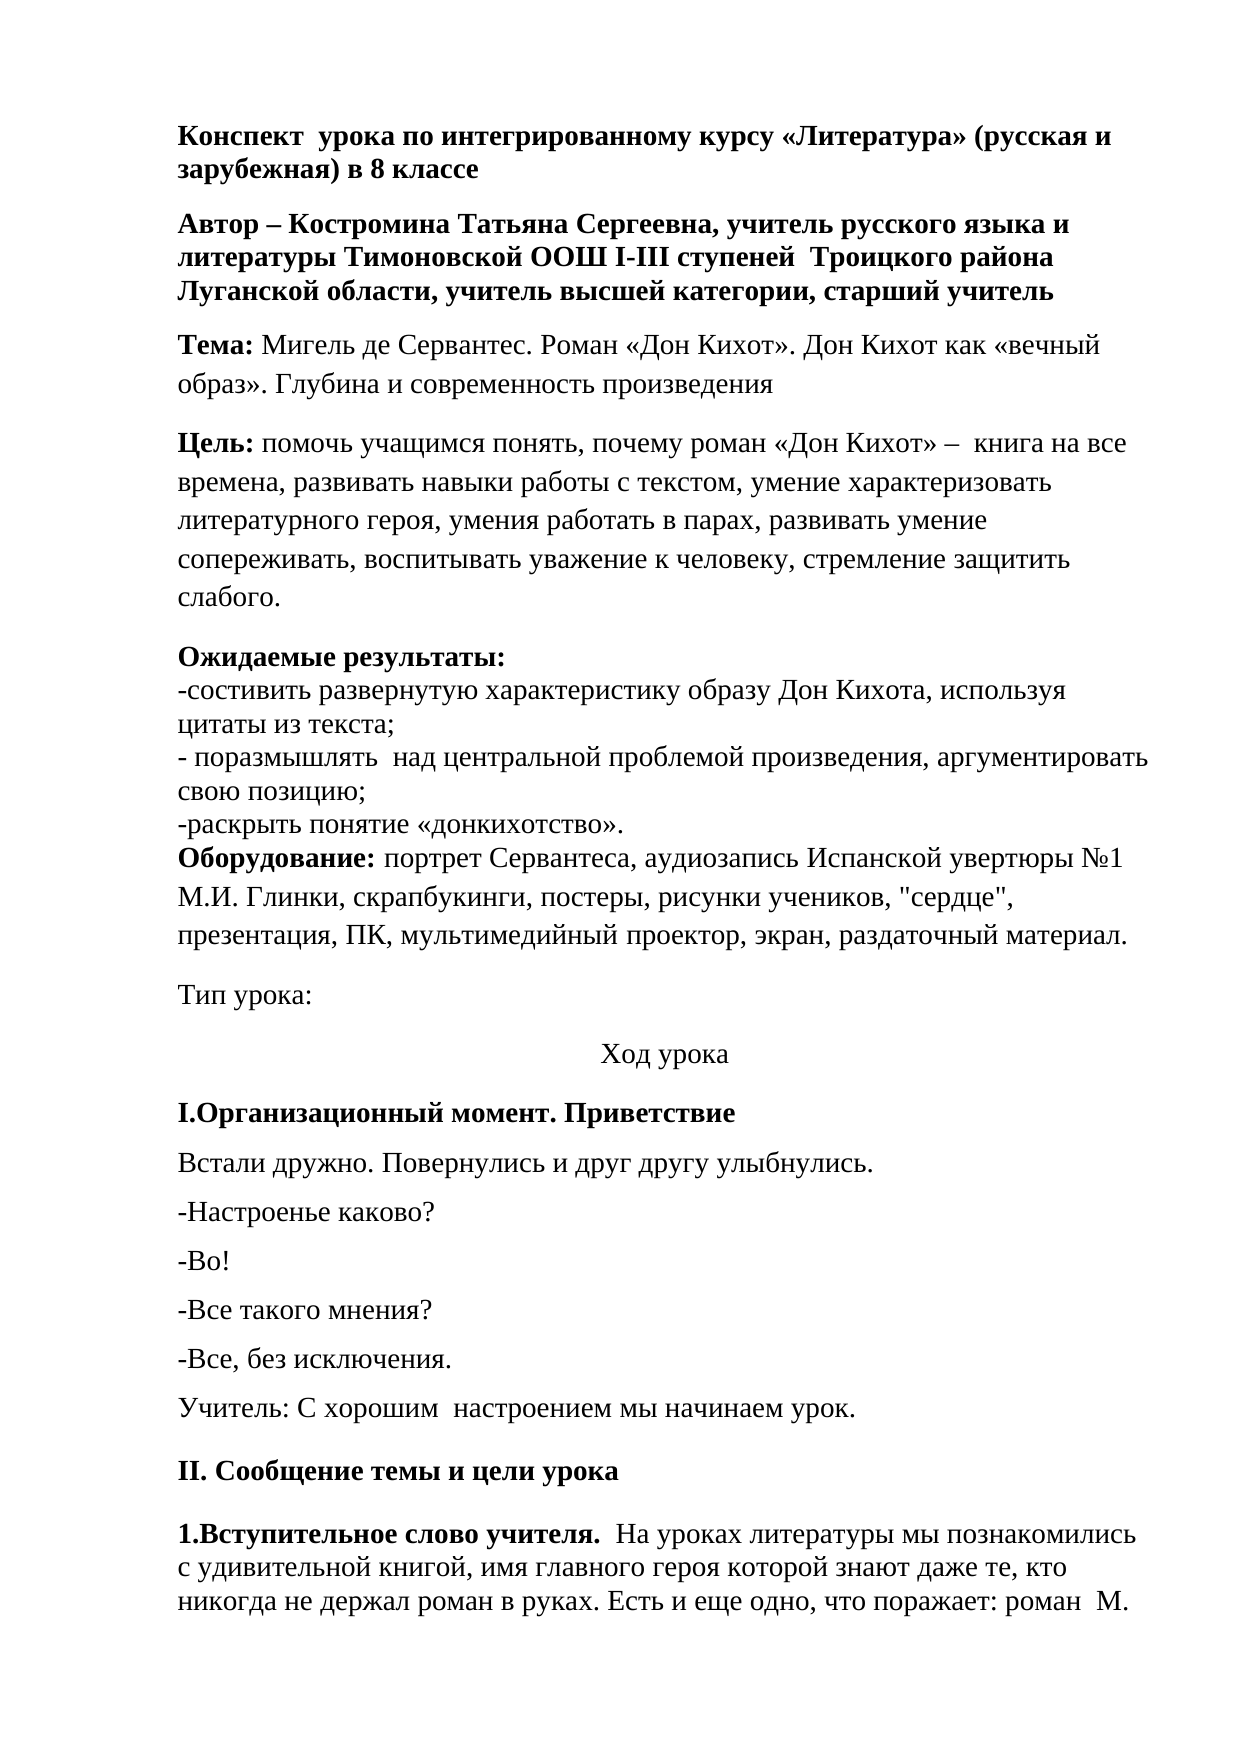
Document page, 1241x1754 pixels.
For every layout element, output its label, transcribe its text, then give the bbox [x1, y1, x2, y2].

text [177, 1516, 1152, 1617]
text -Настроенье каково? [177, 1194, 1152, 1227]
text ІІ. Сообщение темы и цели урока [177, 1453, 1152, 1487]
text -Все, без исключения. [177, 1341, 1152, 1375]
text -Во! [177, 1243, 1152, 1277]
text Автор – Костромина Татьяна Сергеевна, учитель русского языка и литературы Тимоновской ООШ І-ІІІ ступеней Троицкого района Луганской области, учитель высшей категории, старший учитель [177, 206, 1152, 307]
text Тип урока: [177, 977, 1152, 1010]
text -Все такого мнения? [177, 1292, 1152, 1326]
text -раскрыть понятие «донкихотство». [177, 807, 1152, 840]
text Ход урока [177, 1036, 1152, 1070]
text Ожидаемые результаты: [177, 639, 1152, 672]
text - поразмышлять над центральной проблемой произведения, аргументировать свою позицию; [177, 739, 1152, 807]
text -состивить развернутую характеристику образу Дон Кихота, используя цитаты из текста; [177, 672, 1152, 739]
text Цель: помочь учащимся понять, почему роман «Дон Кихот» – книга на все времена, развивать навыки работы с текстом, умение характеризовать литературного героя, умения работать в парах, развивать умение сопереживать, воспитывать уважение к человеку, стремление защитить слабого. [177, 425, 1152, 613]
text Конспект урока по интегрированному курсу «Литература» (русская и зарубежная) в 8 классе [177, 118, 1152, 185]
text Тема: Мигель де Сервантес. Роман «Дон Кихот». Дон Кихот как «вечный образ». Глубина и современность произведения [177, 327, 1152, 399]
text І.Организационный момент. Приветствие [177, 1096, 1152, 1129]
text Учитель: С хорошим настроением мы начинаем урок. [177, 1391, 1152, 1424]
text Оборудование: портрет Сервантеса, аудиозапись Испанской увертюры №1 М.И. Глинки, скрапбукинги, постеры, рисунки учеников, "сердце", презентация, ПК, мультимедийный проектор, экран, раздаточный материал. [177, 840, 1152, 951]
text Встали дружно. Повернулись и друг другу улыбнулись. [177, 1145, 1152, 1178]
